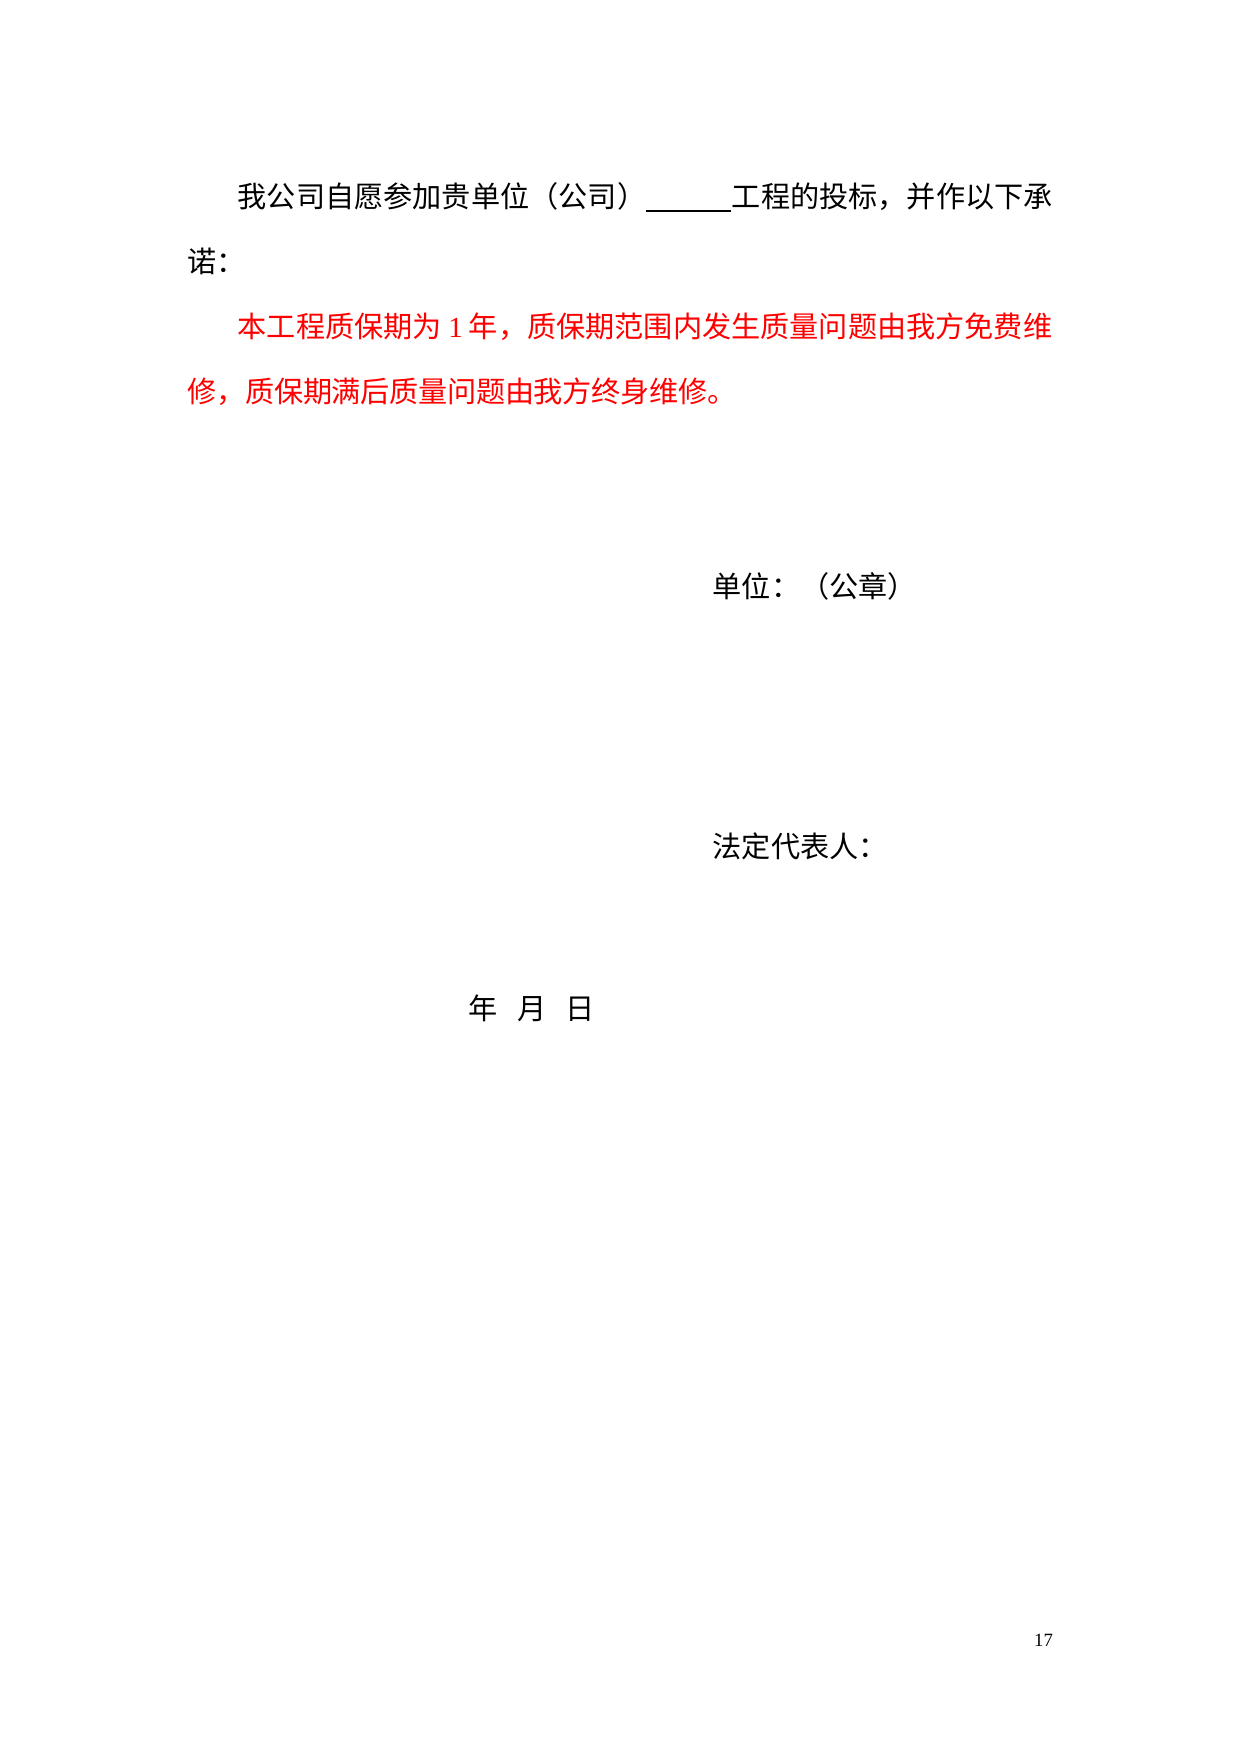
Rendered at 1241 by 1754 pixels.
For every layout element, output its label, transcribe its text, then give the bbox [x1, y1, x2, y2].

text 法定代表人： [712, 747, 1053, 877]
text 年 月 日 [187, 974, 1053, 1039]
text 本工程质保期为1年，质保期范围内发生质量问题由我方免费维修，质保期满后质量问题由我方终身维修。 [187, 292, 1053, 422]
text 我公司自愿参加贵单位（公司） 工程的投标，并作以下承诺： [187, 162, 1053, 292]
text 单位：（公章） [712, 487, 1053, 617]
